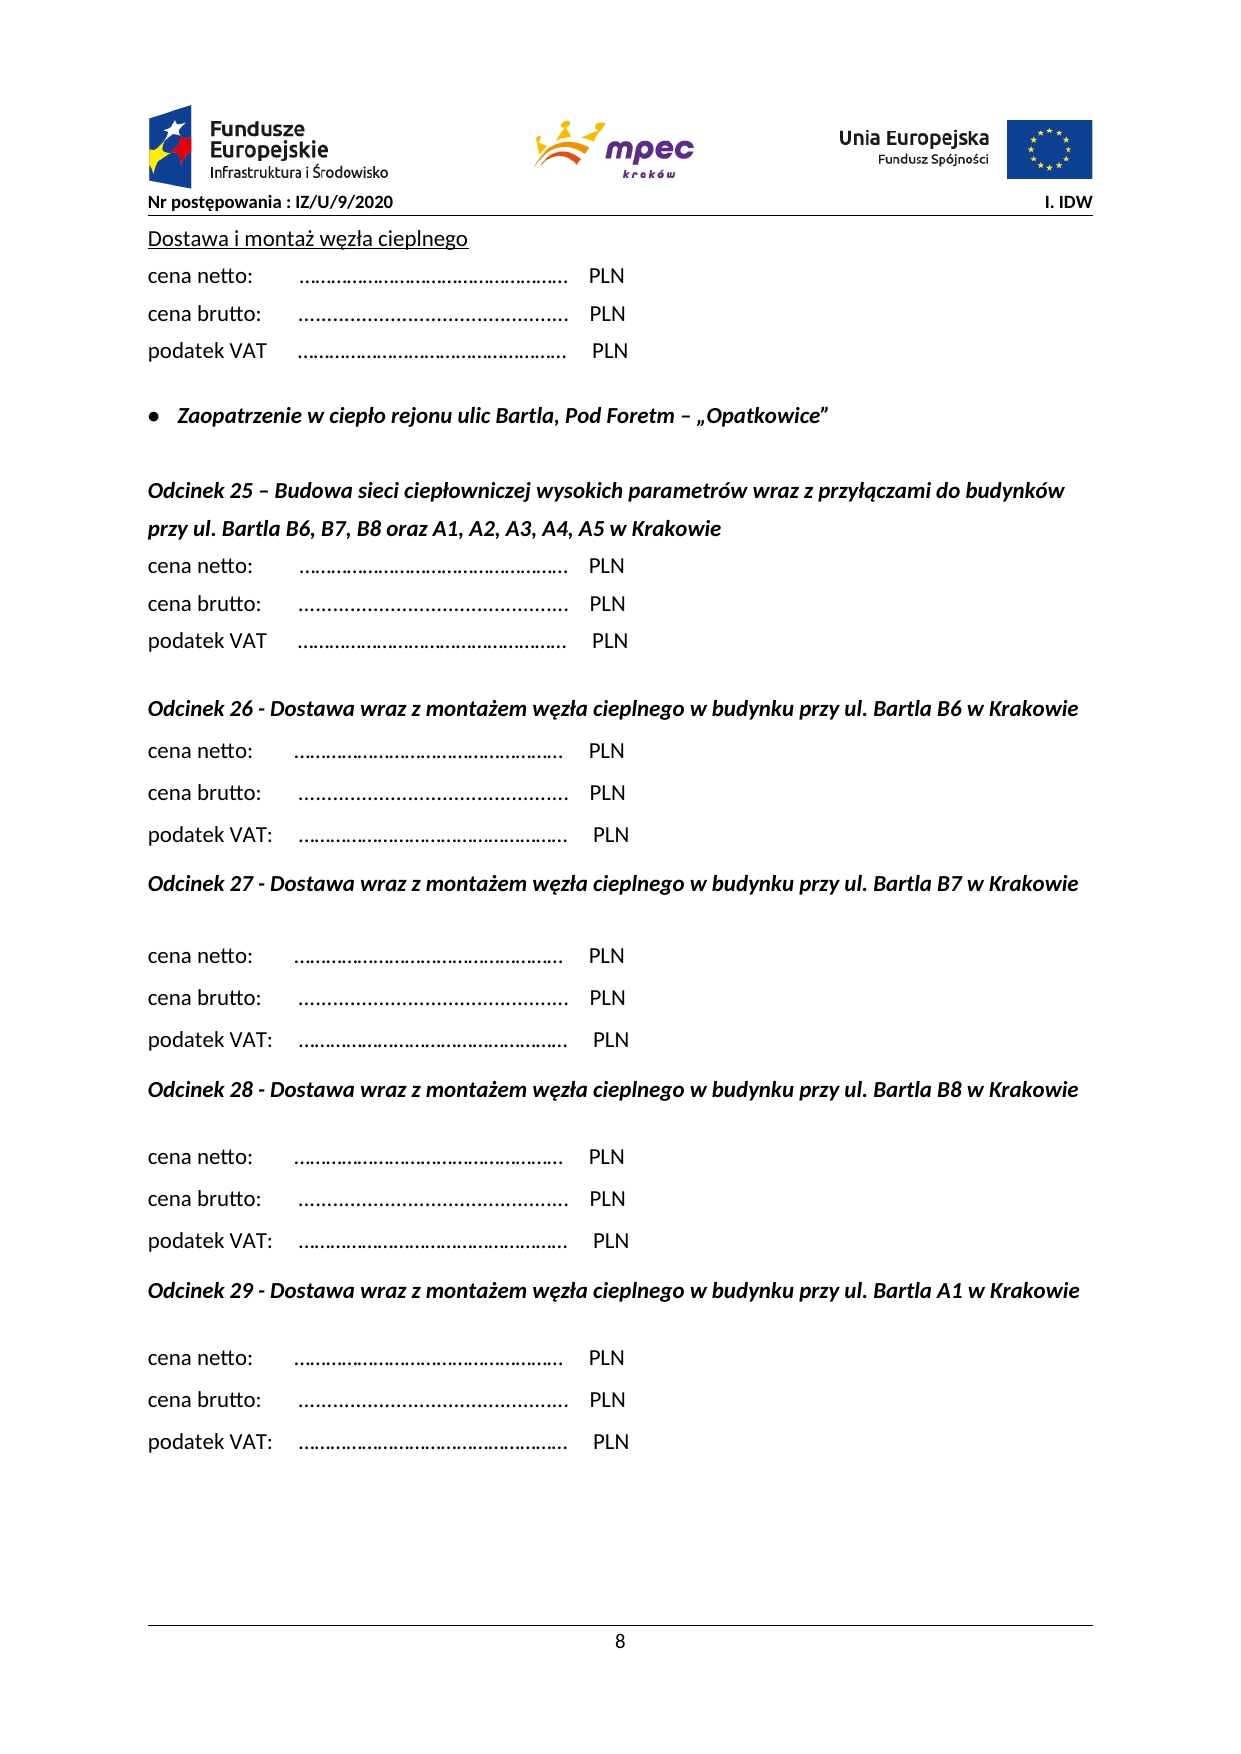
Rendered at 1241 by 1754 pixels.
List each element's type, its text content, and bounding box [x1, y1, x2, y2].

text cena netto: …………………………………………… PLN [148, 941, 1093, 969]
text cena brutto: ............................................... PLN [148, 291, 1093, 328]
text podatek VAT: …………………………………………… PLN [148, 1427, 1093, 1455]
picture [147, 102, 1093, 190]
text cena netto: …………………………………………… PLN [148, 253, 1093, 291]
text cena netto: …………………………………………… PLN [148, 1343, 1093, 1371]
text podatek VAT …………………………………………… PLN [148, 619, 1093, 656]
text • Zaopatrzenie w ciepło rejonu ulic Bartla, Pod Foretm – „Opatkowice” [148, 394, 1093, 431]
text Odcinek 27 - Dostawa wraz z montażem węzła cieplnego w budynku przy ul. Bartla B7 w Krakowie [148, 862, 1093, 899]
text cena netto: …………………………………………… PLN [148, 544, 1093, 581]
text Odcinek 28 - Dostawa wraz z montażem węzła cieplnego w budynku przy ul. Bartla B8 w Krakowie [148, 1067, 1093, 1105]
text podatek VAT: …………………………………………… PLN [148, 820, 1093, 848]
text Dostawa i montaż węzła cieplnego [148, 216, 1093, 253]
text cena brutto: ............................................... PLN [148, 983, 1093, 1011]
text Odcinek 26 - Dostawa wraz z montażem węzła cieplnego w budynku przy ul. Bartla B6 w Krakowie [148, 694, 1093, 722]
text cena brutto: ............................................... PLN [148, 778, 1093, 806]
text cena brutto: ............................................... PLN [148, 581, 1093, 619]
text podatek VAT: …………………………………………… PLN [148, 1226, 1093, 1254]
text cena brutto: ............................................... PLN [148, 1385, 1093, 1413]
text cena netto: …………………………………………… PLN [148, 1142, 1093, 1170]
text Odcinek 29 - Dostawa wraz z montażem węzła cieplnego w budynku przy ul. Bartla A1 w Krakowie [148, 1268, 1093, 1306]
text podatek VAT: …………………………………………… PLN [148, 1025, 1093, 1053]
text cena netto: …………………………………………… PLN [148, 736, 1093, 764]
text podatek VAT …………………………………………… PLN [148, 328, 1093, 366]
text Odcinek 25 – Budowa sieci ciepłowniczej wysokich parametrów wraz z przyłączami do budynków przy ul. Bartla B6, B7, B8 oraz A1, A2, A3, A4, A5 w Krakowie [148, 469, 1093, 544]
text cena brutto: ............................................... PLN [148, 1184, 1093, 1212]
